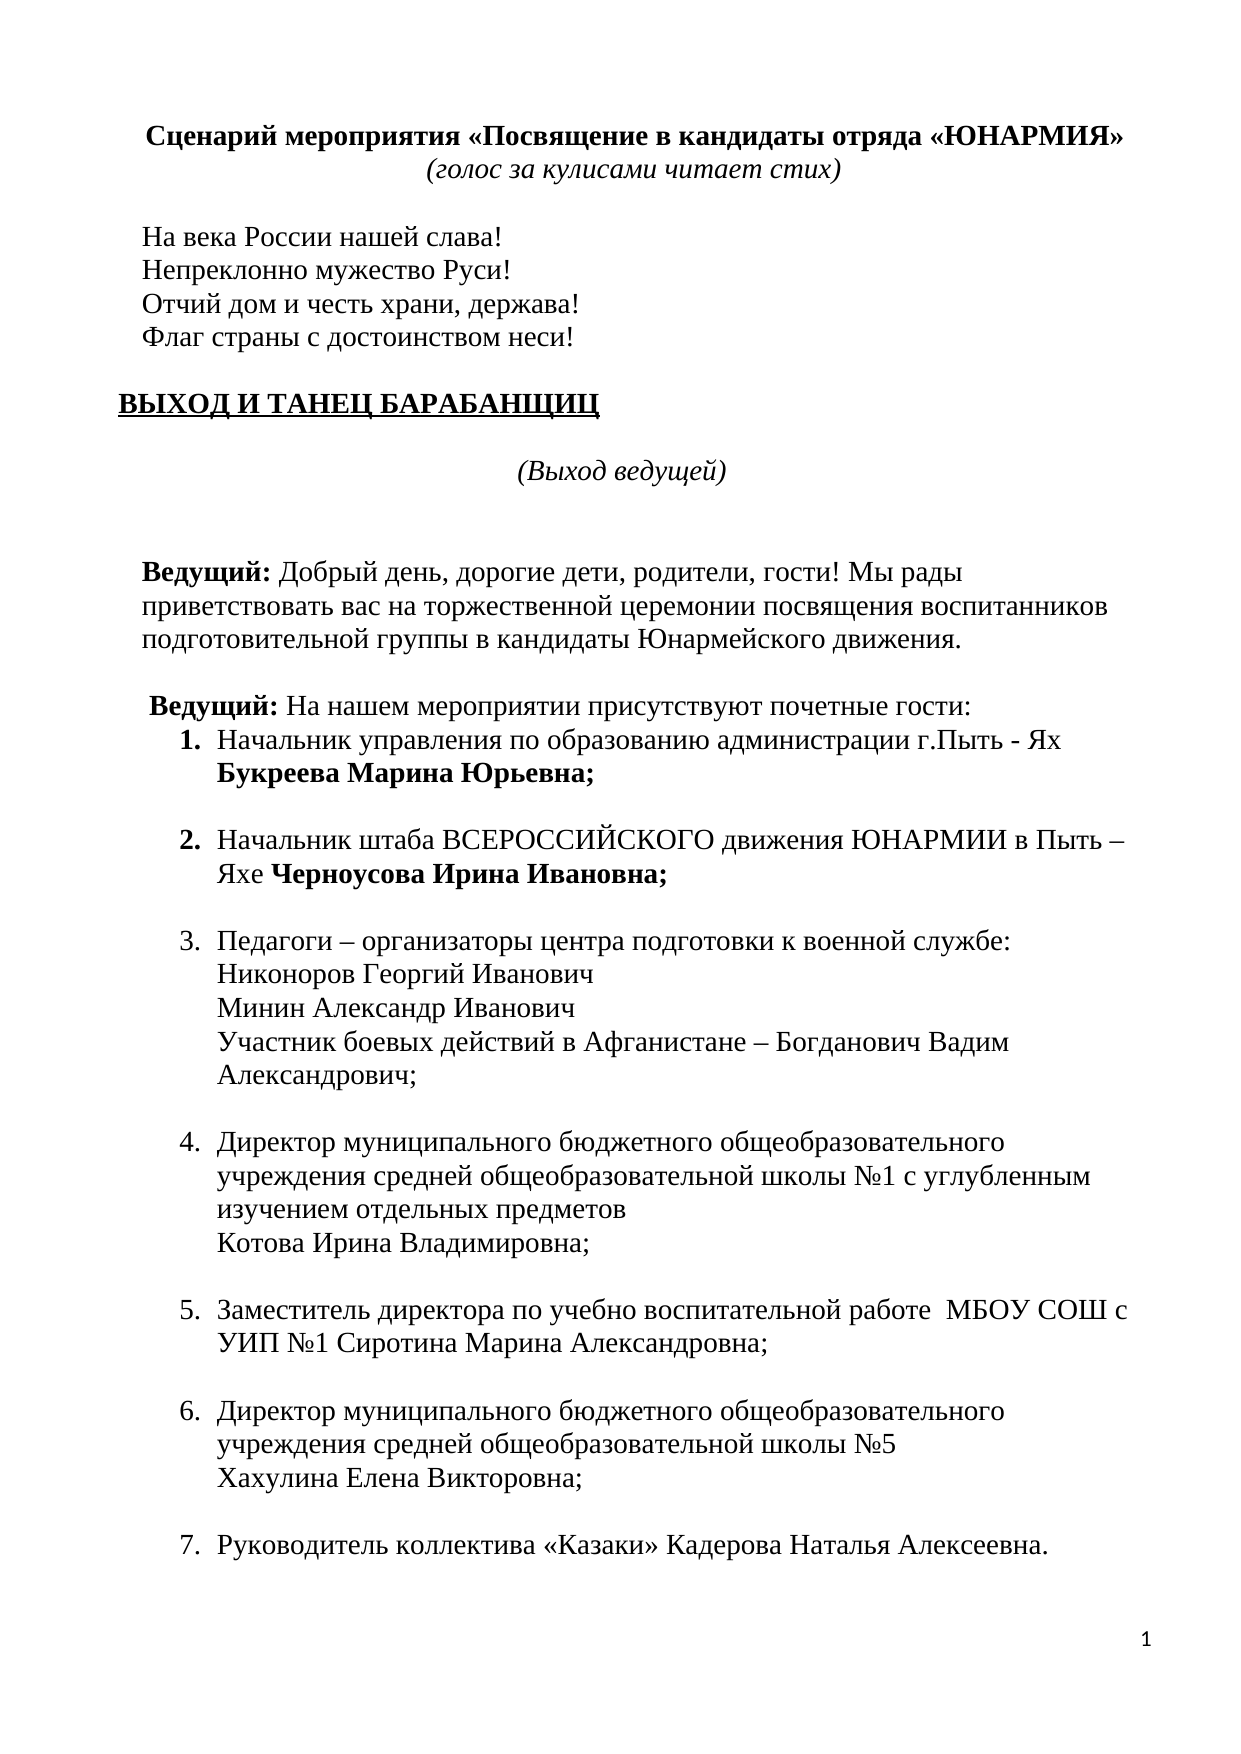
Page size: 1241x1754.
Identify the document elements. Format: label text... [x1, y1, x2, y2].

list Педагоги – организаторы центра подготовки к военной службе: [179, 923, 1128, 957]
text На века России нашей слава! [142, 219, 1128, 252]
text (Выход ведущей) [118, 453, 1128, 487]
list Хахулина Елена Викторовна; [217, 1460, 1128, 1493]
text (голос за кулисами читает стих) [142, 152, 1128, 185]
text Сценарий мероприятия «Посвящение в кандидаты отряда «ЮНАРМИЯ» [142, 118, 1128, 152]
list Директор муниципального бюджетного общеобразовательного учреждения средней общеобразовательной школы №1 с углубленным изучением отдельных предметов [179, 1124, 1128, 1225]
text Ведущий: Добрый день, дорогие дети, родители, гости! Мы рады приветствовать вас на торжественной церемонии посвящения воспитанников подготовительной группы в кандидаты Юнармейского движения. [142, 554, 1128, 655]
list Руководитель коллектива «Казаки» Кадерова Наталья Алексеевна. [179, 1527, 1128, 1560]
list Заместитель директора по учебно воспитательной работе МБОУ СОШ с УИП №1 Сиротина Марина Александровна; [179, 1292, 1128, 1359]
list Начальник управления по образованию администрации г.Пыть - Ях Букреева Марина Юрьевна; [179, 722, 1128, 789]
text Отчий дом и честь храни, держава! [142, 286, 1128, 319]
list Начальник штаба ВСЕРОССИЙСКОГО движения ЮНАРМИИ в Пыть – Яхе Черноусова Ирина Ивановна; [179, 822, 1128, 889]
text Ведущий: На нашем мероприятии присутствуют почетные гости: [142, 688, 1128, 722]
text ВЫХОД И ТАНЕЦ БАРАБАНЩИЦ [118, 386, 1128, 420]
list Минин Александр Иванович [217, 990, 1128, 1024]
list Никоноров Георгий Иванович [217, 957, 1128, 990]
text Флаг страны с достоинством неси! [142, 319, 1128, 353]
text Непреклонно мужество Руси! [142, 252, 1128, 286]
list Участник боевых действий в Афганистане – Богданович Вадим Александрович; [217, 1024, 1128, 1091]
list Директор муниципального бюджетного общеобразовательного учреждения средней общеобразовательной школы №5 [179, 1393, 1128, 1460]
list Котова Ирина Владимировна; [217, 1225, 1128, 1258]
